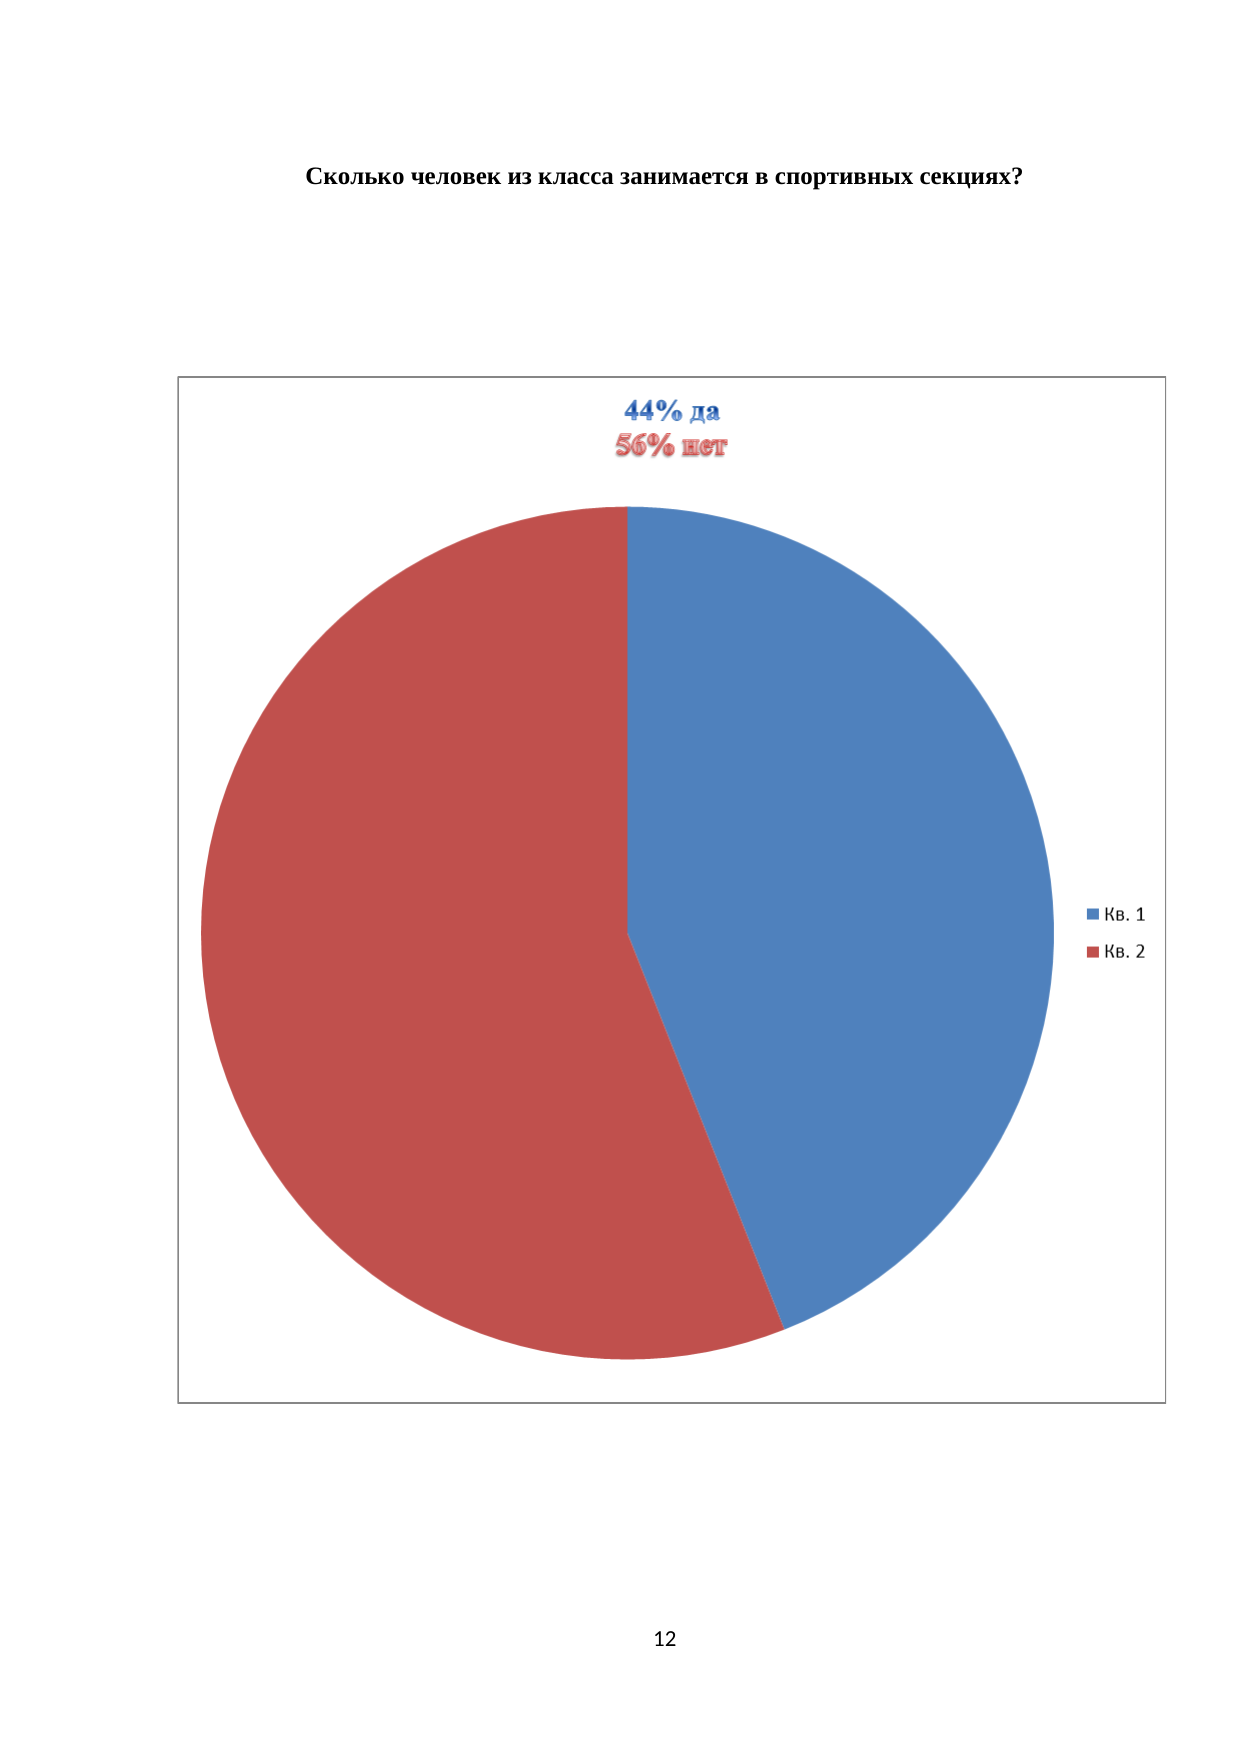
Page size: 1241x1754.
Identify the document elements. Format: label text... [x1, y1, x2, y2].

picture [177, 376, 1167, 1404]
text Сколько человек из класса занимается в спортивных секциях? [177, 161, 1152, 190]
